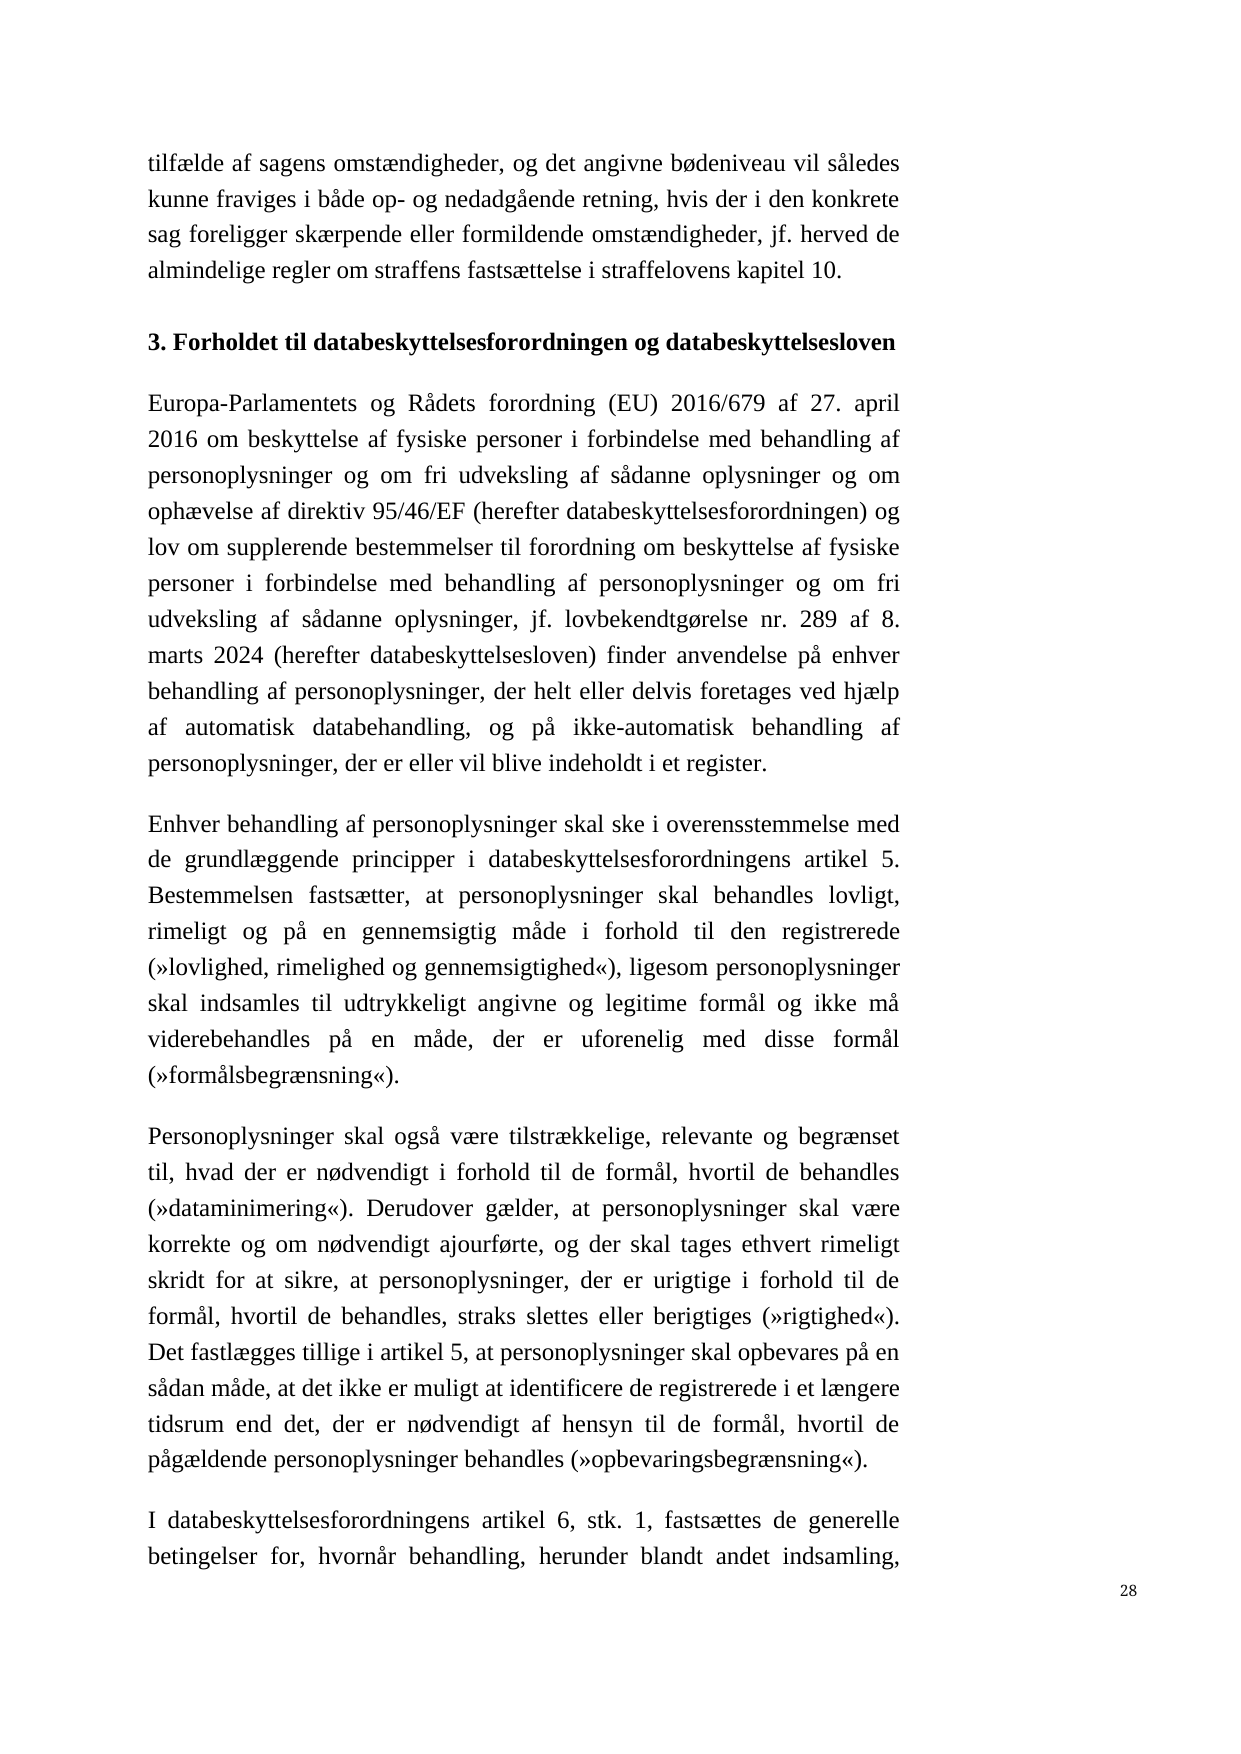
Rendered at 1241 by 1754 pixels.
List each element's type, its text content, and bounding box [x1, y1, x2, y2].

text 3. Forholdet til databeskyttelsesforordningen og databeskyttelsesloven [148, 327, 901, 356]
text Europa-Parlamentets og Rådets forordning (EU) 2016/679 af 27. april 2016 om beskyttelse af fysiske personer i forbindelse med behandling af personoplysninger og om fri udveksling af sådanne oplysninger og om ophævelse af direktiv 95/46/EF (herefter databeskyttelsesforordningen) og lov om supplerende bestemmelser til forordning om beskyttelse af fysiske personer i forbindelse med behandling af personoplysninger og om fri udveksling af sådanne oplysninger, jf. lovbekendtgørelse nr. 289 af 8. marts 2024 (herefter databeskyttelsesloven) finder anvendelse på enhver behandling af personoplysninger, der helt eller delvis foretages ved hjælp af automatisk databehandling, og på ikke-automatisk behandling af personoplysninger, der er eller vil blive indeholdt i et register. [148, 388, 901, 776]
text Enhver behandling af personoplysninger skal ske i overensstemmelse med de grundlæggende principper i databeskyttelsesforordningens artikel 5. Bestemmelsen fastsætter, at personoplysninger skal behandles lovligt, rimeligt og på en gennemsigtig måde i forhold til den registrerede (»lovlighed, rimelighed og gennemsigtighed«), ligesom personoplysninger skal indsamles til udtrykkeligt angivne og legitime formål og ikke må viderebehandles på en måde, der er uforenelig med disse formål (»formålsbegrænsning«). [148, 809, 901, 1089]
text Personoplysninger skal også være tilstrækkelige, relevante og begrænset til, hvad der er nødvendigt i forhold til de formål, hvortil de behandles (»dataminimering«). Derudover gælder, at personoplysninger skal være korrekte og om nødvendigt ajourførte, og der skal tages ethvert rimeligt skridt for at sikre, at personoplysninger, der er urigtige i forhold til de formål, hvortil de behandles, straks slettes eller berigtiges (»rigtighed«). Det fastlægges tillige i artikel 5, at personoplysninger skal opbevares på en sådan måde, at det ikke er muligt at identificere de registrerede i et længere tidsrum end det, der er nødvendigt af hensyn til de formål, hvortil de pågældende personoplysninger behandles (»opbevaringsbegrænsning«). [148, 1121, 901, 1473]
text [148, 148, 901, 284]
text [148, 1506, 901, 1570]
